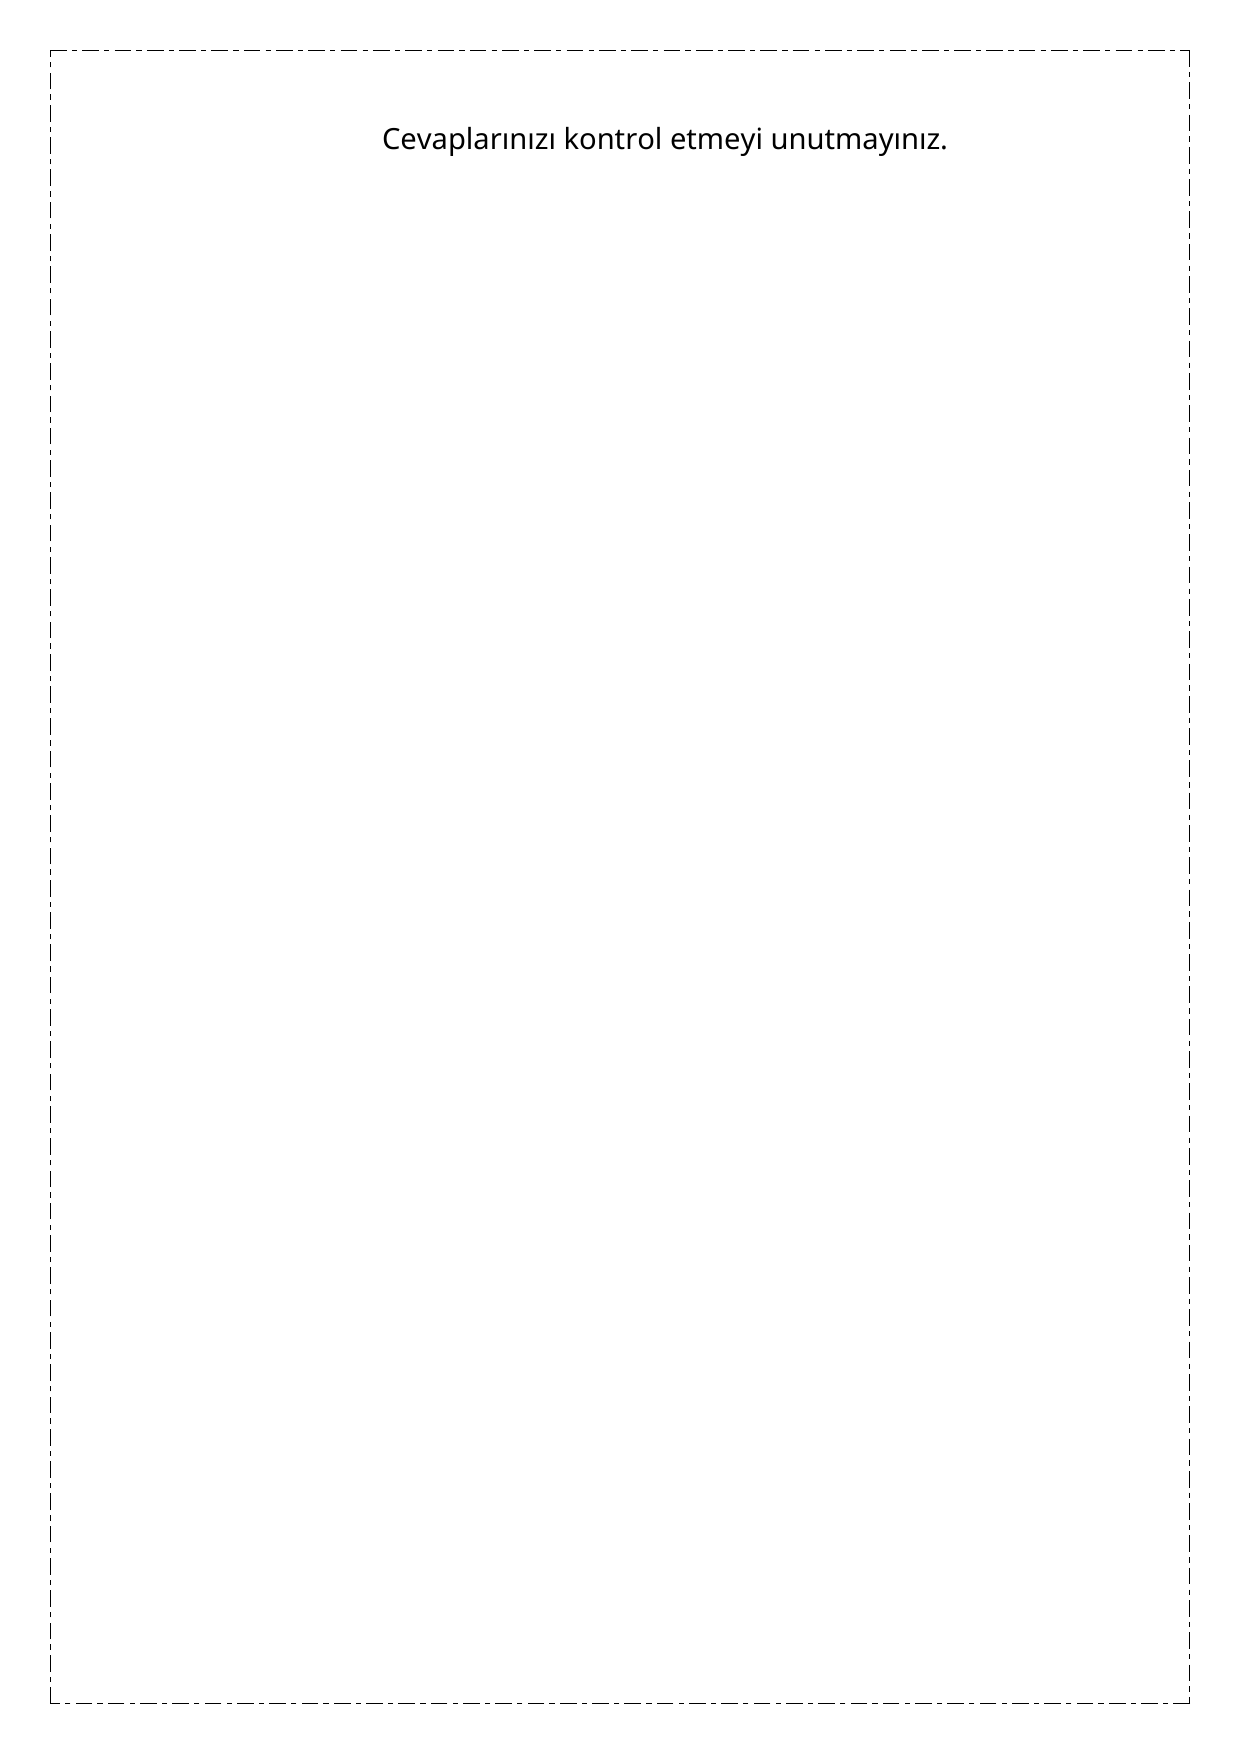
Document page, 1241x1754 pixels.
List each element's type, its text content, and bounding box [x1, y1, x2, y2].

text Cevaplarınızı kontrol etmeyi unutmayınız. [149, 118, 1181, 158]
